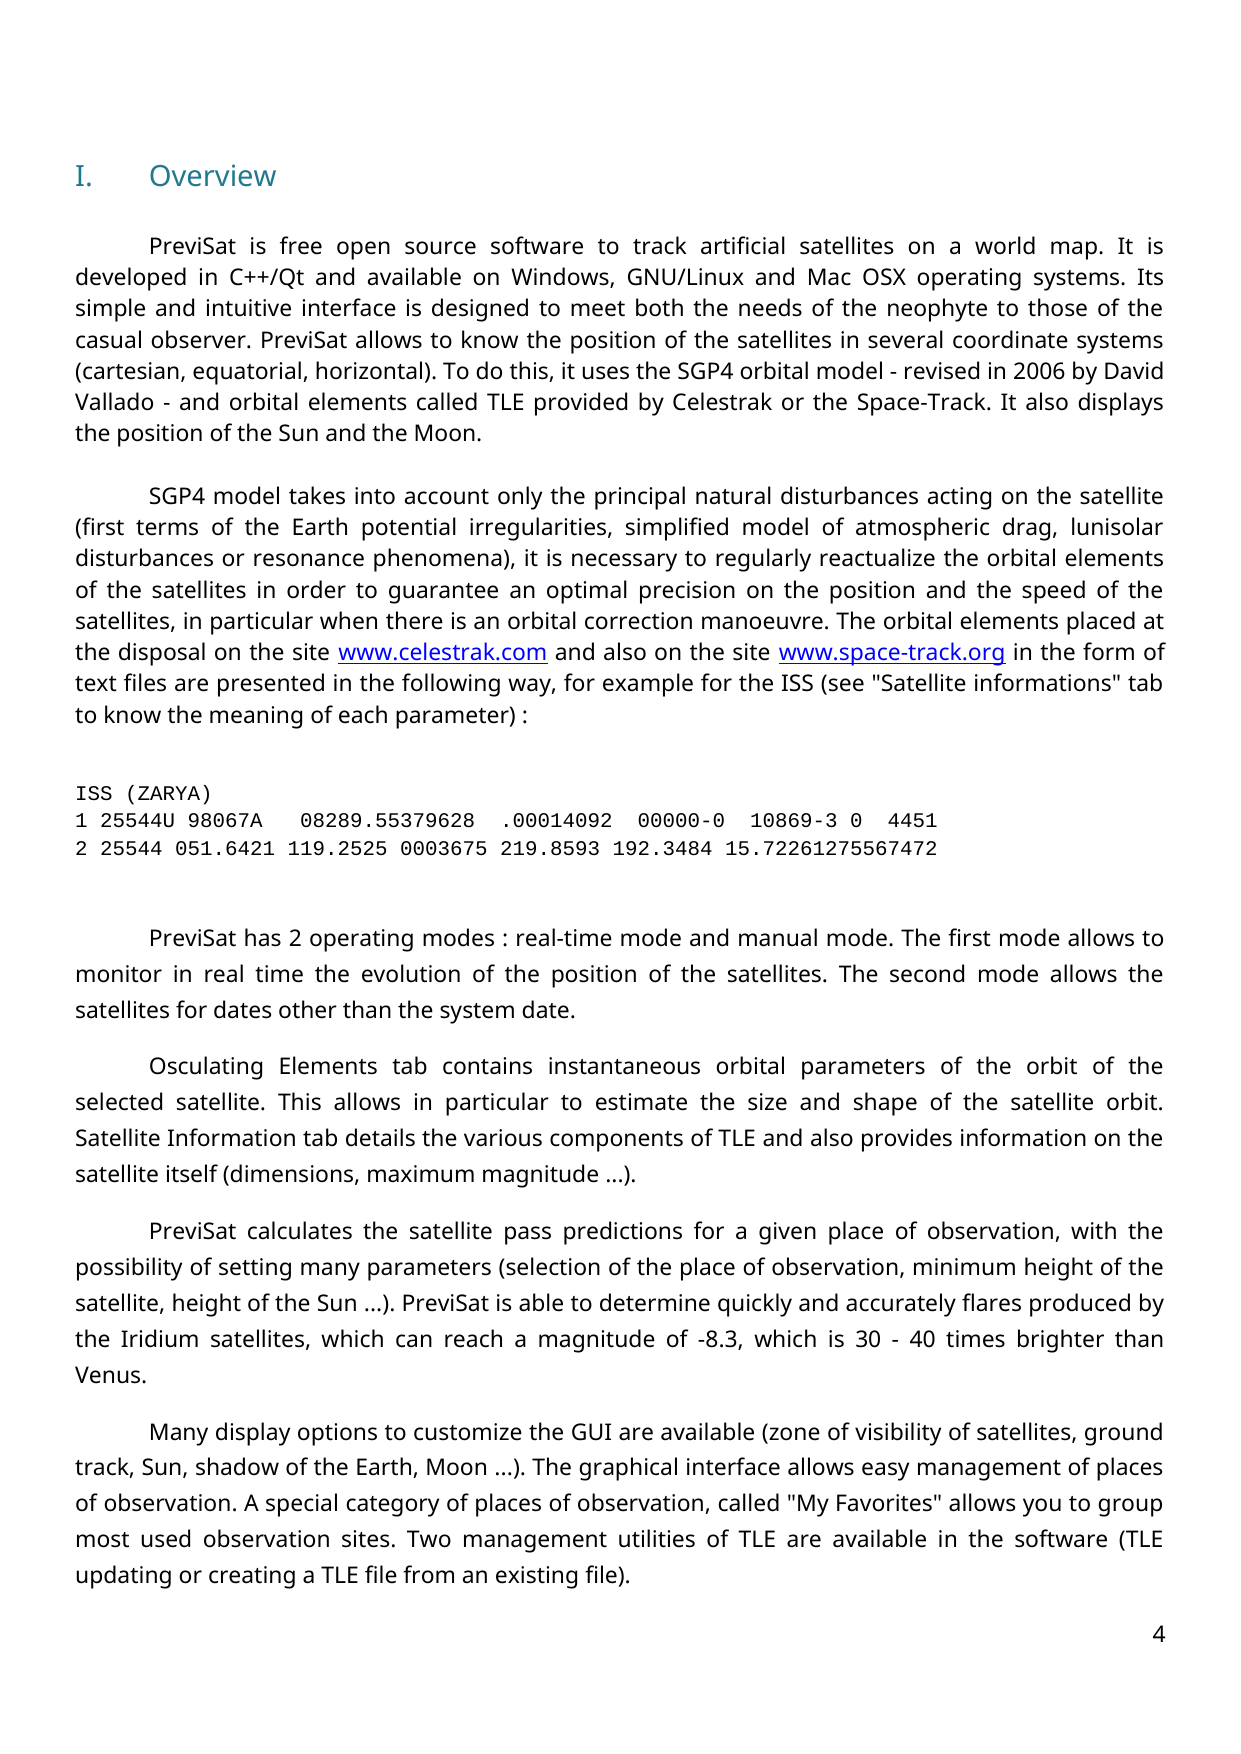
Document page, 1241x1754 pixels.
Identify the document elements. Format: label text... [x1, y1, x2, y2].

text PreviSat has 2 operating modes : real-time mode and manual mode. The first mode allows to monitor in real time the evolution of the position of the satellites. The second mode allows the satellites for dates other than the system date. [75, 922, 1165, 1025]
text SGP4 model takes into account only the principal natural disturbances acting on the satellite (first terms of the Earth potential irregularities, simplified model of atmospheric drag, lunisolar disturbances or resonance phenomena), it is necessary to regularly reactualize the orbital elements of the satellites in order to guarantee an optimal precision on the position and the speed of the satellites, in particular when there is an orbital correction manoeuvre. The orbital elements placed at the disposal on the site www.celestrak.com and also on the site www.space-track.org in the form of text files are presented in the following way, for example for the ISS (see "Satellite informations" tab to know the meaning of each parameter) : [75, 480, 1165, 730]
text PreviSat calculates the satellite pass predictions for a given place of observation, with the possibility of setting many parameters (selection of the place of observation, minimum height of the satellite, height of the Sun ...). PreviSat is able to determine quickly and accurately flares produced by the Iridium satellites, which can reach a magnitude of -8.3, which is 30 - 40 times brighter than Venus. [75, 1215, 1165, 1390]
text PreviSat is free open source software to track artificial satellites on a world map. It is developed in C++/Qt and available on Windows, GNU/Linux and Mac OSX operating systems. Its simple and intuitive interface is designed to meet both the needs of the neophyte to those of the casual observer. PreviSat allows to know the position of the satellites in several coordinate systems (cartesian, equatorial, horizontal). To do this, it uses the SGP4 orbital model - revised in 2006 by David Vallado - and orbital elements called TLE provided by Celestrak or the Space-Track. It also displays the position of the Sun and the Moon. [75, 230, 1165, 449]
text Many display options to customize the GUI are available (zone of visibility of satellites, ground track, Sun, shadow of the Earth, Moon ...). The graphical interface allows easy management of places of observation. A special category of places of observation, called "My Favorites" allows you to group most used observation sites. Two management utilities of TLE are available in the software (TLE updating or creating a TLE file from an existing file). [75, 1415, 1165, 1590]
text ISS (ZARYA) 1 25544U 98067A 08289.55379628 .00014092 00000-0 10869-3 0 4451 2 25544 051.6421 119.2525 0003675 219.8593 192.3484 15.72261275567472 [75, 783, 1165, 861]
subtitle Overview [75, 155, 1165, 195]
text Osculating Elements tab contains instantaneous orbital parameters of the orbit of the selected satellite. This allows in particular to estimate the size and shape of the satellite orbit. Satellite Information tab details the various components of TLE and also provides information on the satellite itself (dimensions, maximum magnitude ...). [75, 1050, 1165, 1189]
